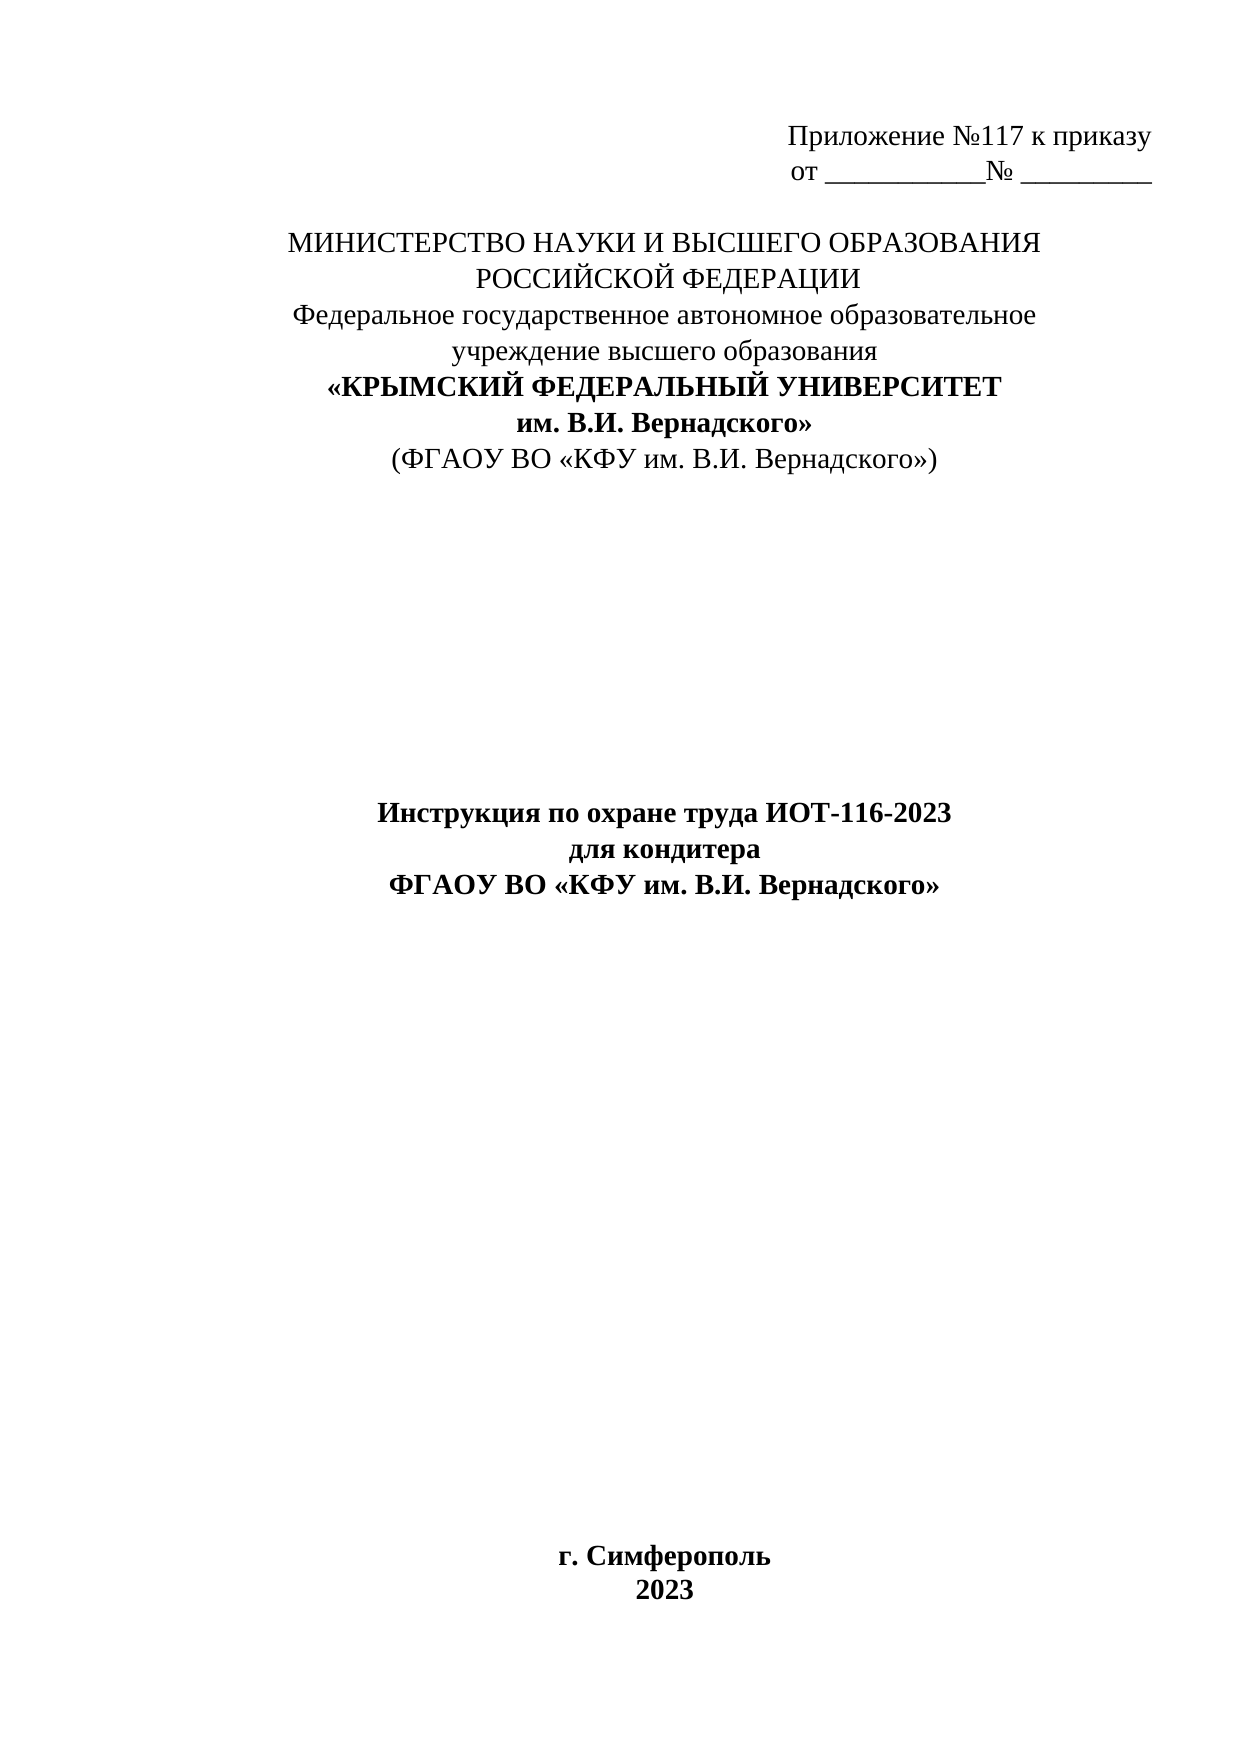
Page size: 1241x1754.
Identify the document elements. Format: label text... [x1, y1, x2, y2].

text Приложение №117 к приказу [177, 118, 1152, 152]
text от ___________№ _________ [177, 153, 1152, 187]
text 2023 [177, 1572, 1152, 1605]
text Федеральное государственное автономное образовательное [177, 297, 1152, 331]
text г. Симферополь [177, 1538, 1152, 1572]
text «КРЫМСКИЙ ФЕДЕРАЛЬНЫЙ УНИВЕРСИТЕТ им. В.И. Вернадского» [177, 369, 1152, 439]
text для кондитера [177, 831, 1152, 865]
text Инструкция по охране труда ИОТ-116-2023 [177, 795, 1152, 829]
text учреждение высшего образования [177, 333, 1152, 367]
text МИНИСТЕРСТВО НАУКИ И ВЫСШЕГО ОБРАЗОВАНИЯ РОССИЙСКОЙ ФЕДЕРАЦИИ [177, 225, 1152, 294]
text ФГАОУ ВО «КФУ им. В.И. Вернадского» [177, 867, 1152, 901]
text (ФГАОУ ВО «КФУ им. В.И. Вернадского») [177, 442, 1152, 475]
